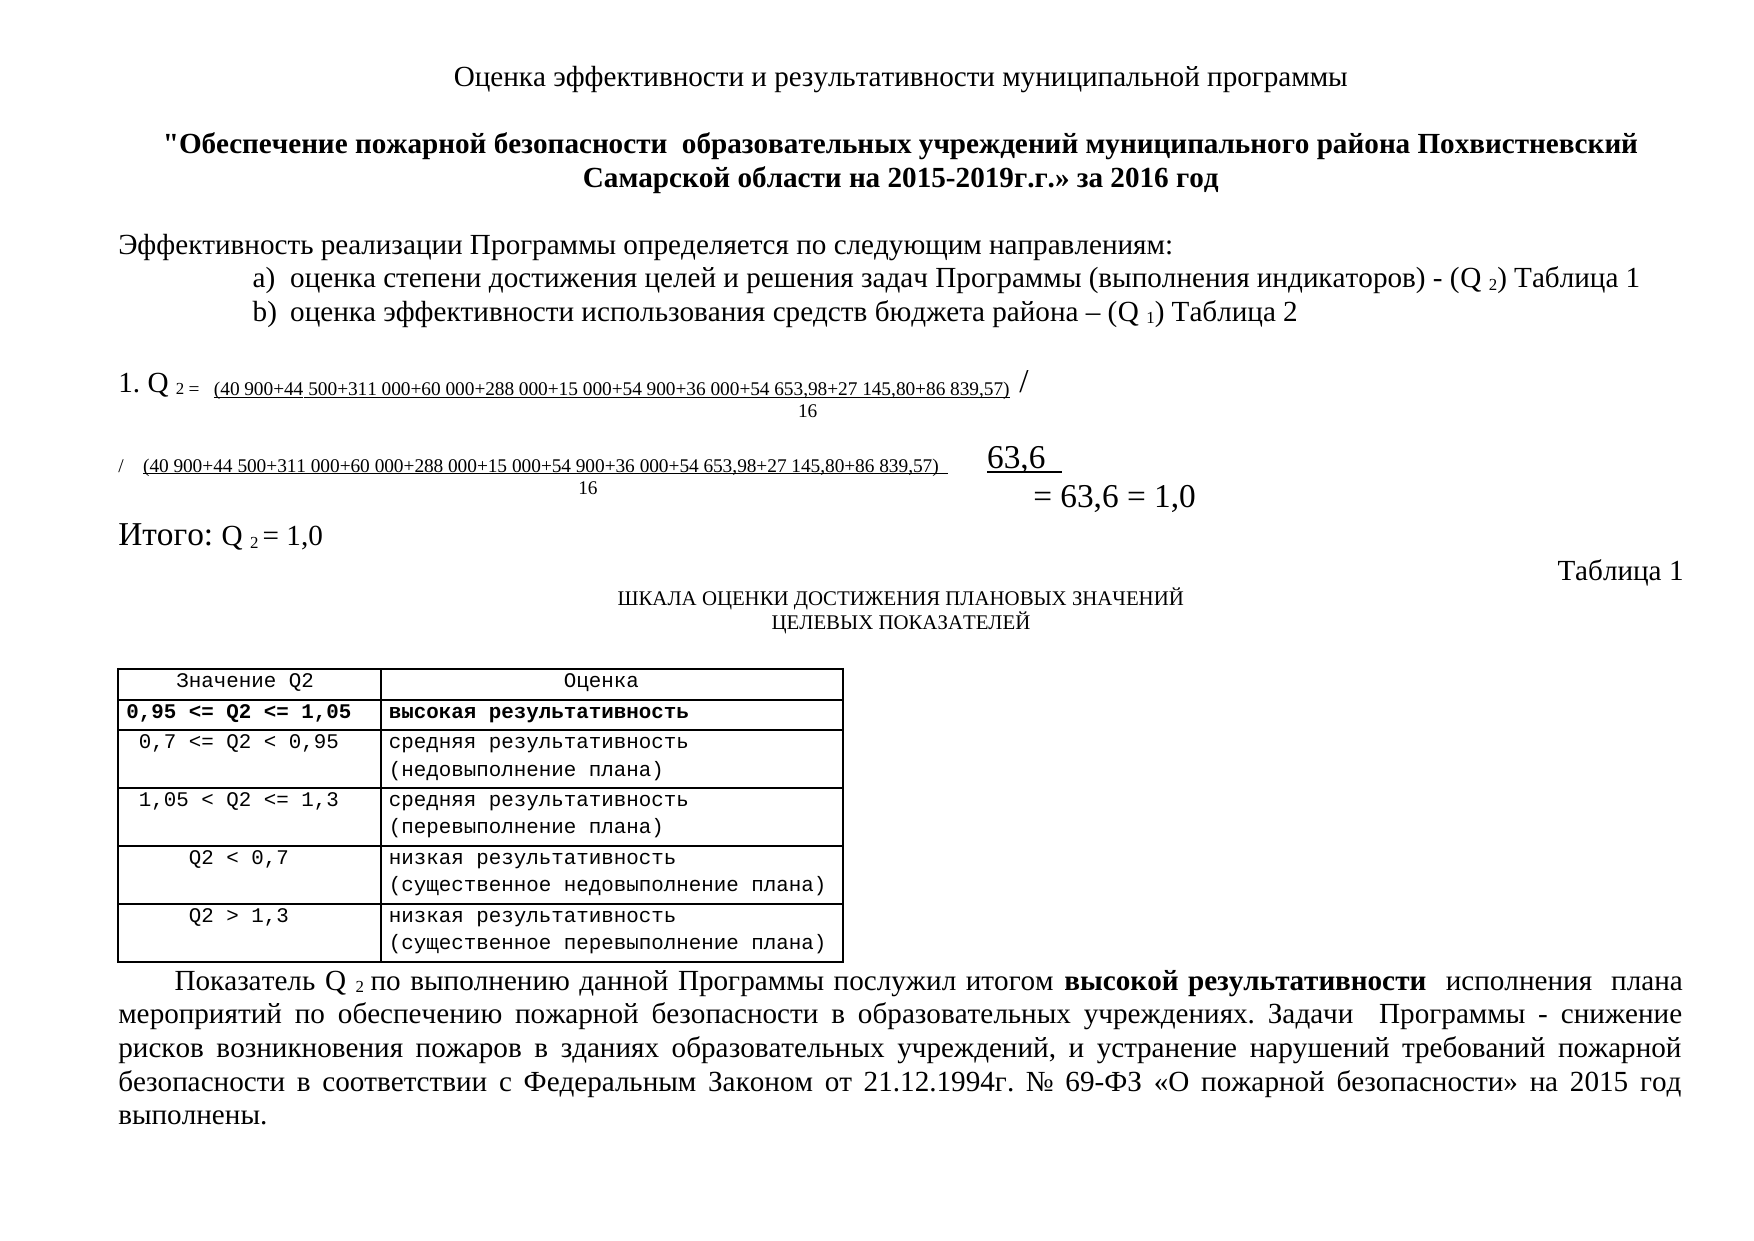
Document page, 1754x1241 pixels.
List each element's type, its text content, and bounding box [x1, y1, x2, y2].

text 16 [118, 399, 1683, 438]
table_header Оценка [382, 670, 842, 699]
text / (40 900+44 500+311 000+60 000+288 000+15 000+54 900+36 000+54 653,98+27 145,80+86 839,57) 63,6 [118, 438, 1683, 476]
text ЦЕЛЕВЫХ ПОКАЗАТЕЛЕЙ [118, 610, 1683, 634]
text Таблица 1 [118, 553, 1683, 586]
text Показатель Q 2 по выполнению данной Программы послужил итогом высокой результативности исполнения плана мероприятий по обеспечению пожарной безопасности в образовательных учреждениях. Задачи Программы - снижение рисков возникновения пожаров в зданиях образовательных учреждений, и устранение нарушений требований пожарной безопасности в соответствии с Федеральным Законом от 21.12.1994г. № 69-ФЗ «О пожарной безопасности» на 2015 год выполнены. [118, 963, 1683, 1131]
table_cell высокая результативность [382, 701, 842, 729]
text ШКАЛА ОЦЕНКИ ДОСТИЖЕНИЯ ПЛАНОВЫХ ЗНАЧЕНИЙ [118, 586, 1683, 610]
table_cell Q2 > 1,3 [119, 905, 380, 961]
list оценка эффективности использования средств бюджета района – (Q 1) Таблица 2 [252, 294, 1683, 327]
text Оценка эффективности и результативности муниципальной программы [118, 59, 1683, 93]
table_cell 1,05 < Q2 <= 1,3 [119, 789, 380, 845]
text 1. Q 2 = (40 900+44 500+311 000+60 000+288 000+15 000+54 900+36 000+54 653,98+27 145,80+86 839,57) / [118, 361, 1683, 399]
table_cell средняя результативность (перевыполнение плана) [382, 789, 842, 845]
table_cell низкая результативность (существенное недовыполнение плана) [382, 847, 842, 903]
list оценка степени достижения целей и решения задач Программы (выполнения индикаторов) - (Q 2) Таблица 1 [252, 260, 1683, 294]
table_cell средняя результативность (недовыполнение плана) [382, 731, 842, 787]
list 16 = 63,6 = 1,0 [365, 476, 1683, 514]
table_cell 0,95 <= Q2 <= 1,05 [119, 701, 380, 729]
table_header Значение Q2 [119, 670, 380, 699]
text "Обеспечение пожарной безопасности образовательных учреждений муниципального района Похвистневский Самарской области на 2015-2019г.г.» за 2016 год [118, 126, 1683, 193]
table_cell Q2 < 0,7 [119, 847, 380, 903]
text Эффективность реализации Программы определяется по следующим направлениям: [118, 227, 1683, 260]
text Итого: Q 2 = 1,0 [118, 514, 1683, 553]
table_cell 0,7 <= Q2 < 0,95 [119, 731, 380, 787]
table_cell низкая результативность (существенное перевыполнение плана) [382, 905, 842, 961]
